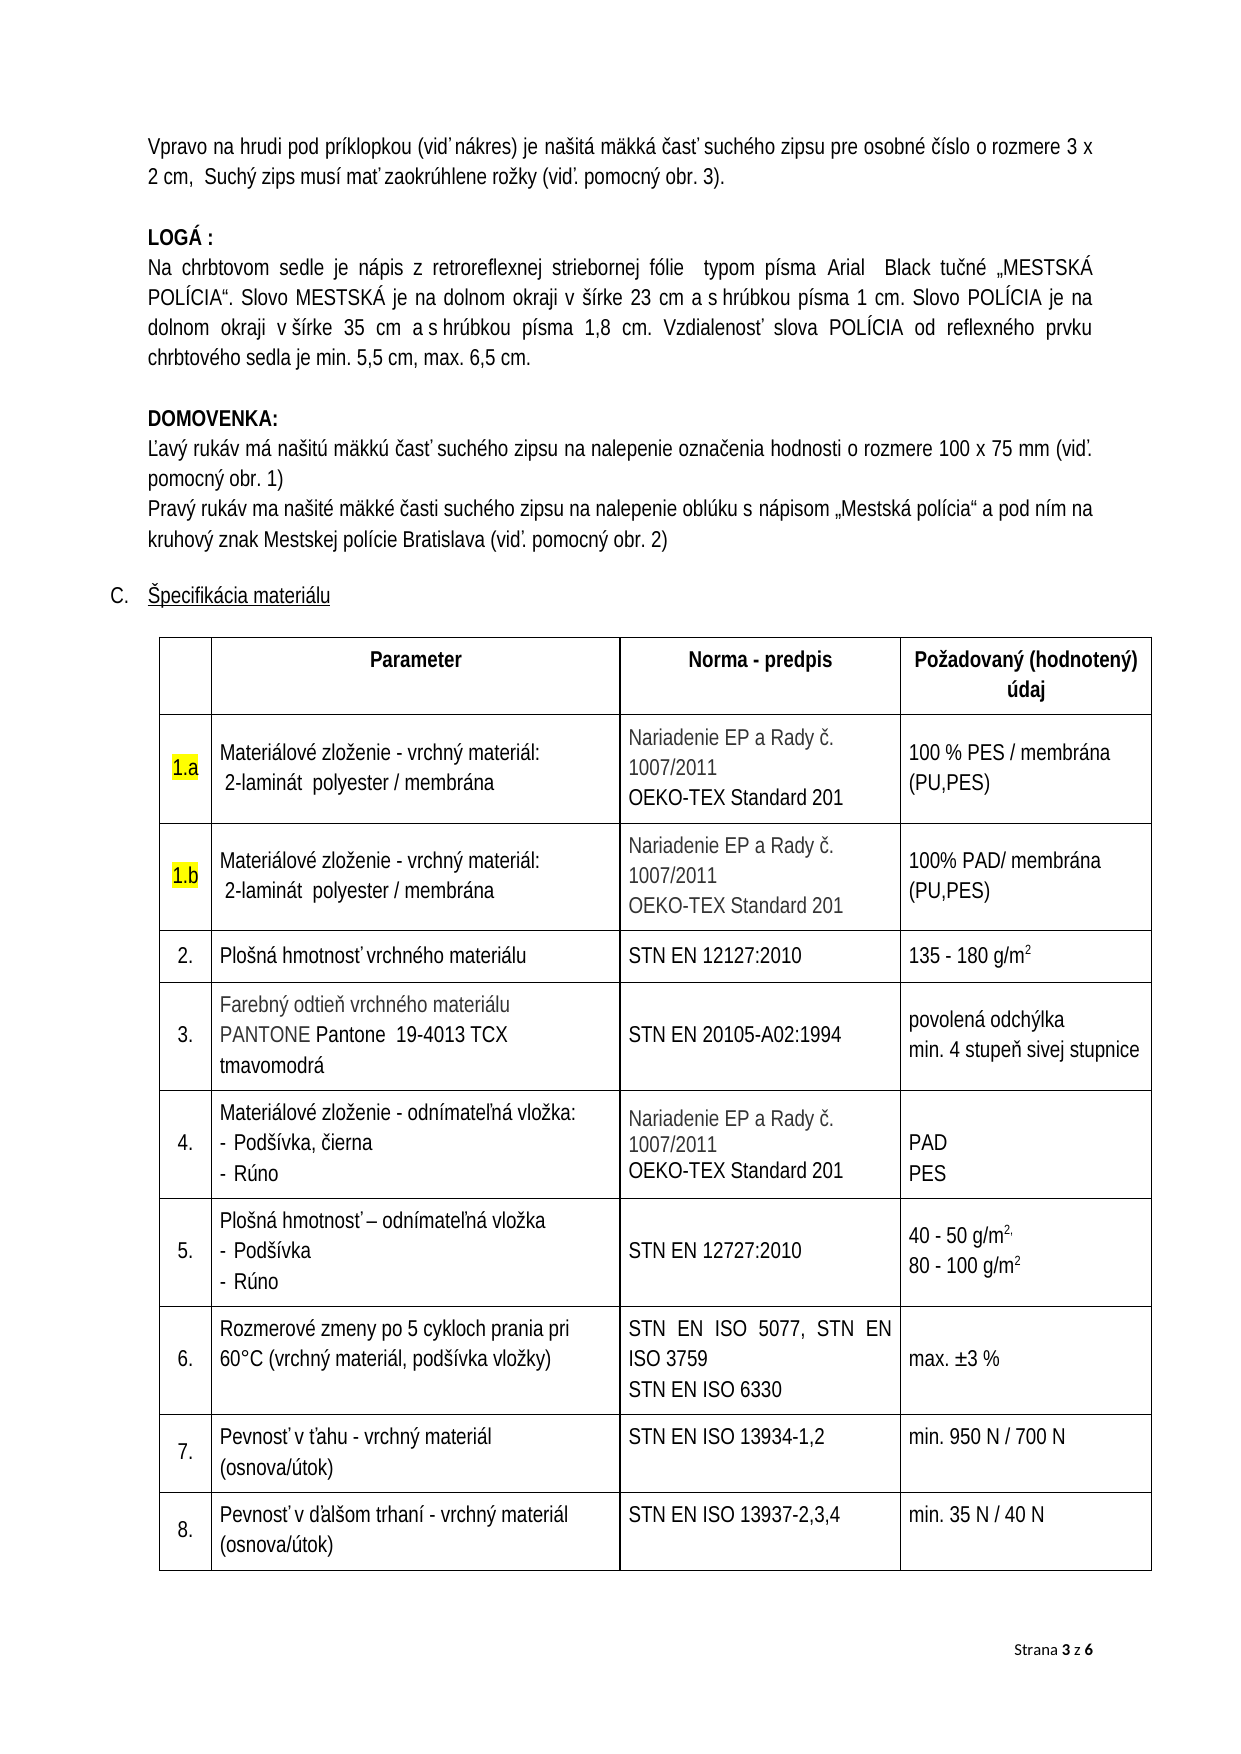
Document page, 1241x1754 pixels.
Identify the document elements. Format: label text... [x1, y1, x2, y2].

table_cell Materiálové zloženie - odnímateľná vložka: Podšívka, čierna Rúno [212, 1091, 619, 1198]
table_cell Pevnosť v ďalšom trhaní - vrchný materiál (osnova/útok) [212, 1493, 619, 1569]
table_cell 1.a [160, 715, 211, 822]
table_cell 100 % PES / membrána (PU,PES) [901, 715, 1151, 822]
table_cell 40 - 50 g/m2, 80 - 100 g/m2 [901, 1199, 1151, 1306]
table_header Požadovaný (hodnotený) údaj [901, 638, 1151, 714]
text Ľavý rukáv má našitú mäkkú časť suchého zipsu na nalepenie označenia hodnosti o rozmere 100 x 75 mm (viď. pomocný obr. 1) [148, 435, 1093, 492]
table_cell Nariadenie EP a Rady č. 1007/2011 OEKO-TEX Standard 201 [621, 824, 900, 930]
table_cell 5. [160, 1199, 211, 1306]
table_cell min. 950 N / 700 N [901, 1415, 1151, 1492]
table_cell 6. [160, 1307, 211, 1414]
table_cell STN EN ISO 13937-2,3,4 [621, 1493, 900, 1569]
table_cell 3. [160, 983, 211, 1090]
table_cell Materiálové zloženie - vrchný materiál: 2-laminát polyester / membrána [212, 715, 619, 822]
table_cell 100% PAD/ membrána (PU,PES) [901, 824, 1151, 930]
table_cell STN EN ISO 5077, STN EN ISO 3759 STN EN ISO 6330 [621, 1307, 900, 1414]
table_cell max. ±3 % [901, 1307, 1151, 1414]
table_header [160, 638, 211, 714]
table_cell STN EN ISO 13934-1,2 [621, 1415, 900, 1492]
table_cell STN EN 20105-A02:1994 [621, 983, 900, 1090]
text Na chrbtovom sedle je nápis z retroreflexnej striebornej fólie typom písma Arial Black tučné „Mestská polícia“. Slovo Mestská je na dolnom okraji v šírke 23 cm a s hrúbkou písma 1 cm. Slovo POLÍCIA je na dolnom okraji v šírke 35 cm a s hrúbkou písma 1,8 cm. Vzdialenosť slova POLÍCIA od reflexného prvku chrbtového sedla je min. 5,5 cm, max. 6,5 cm. [148, 254, 1093, 371]
table_cell Plošná hmotnosť vrchného materiálu [212, 931, 619, 982]
list Špecifikácia materiálu [110, 582, 1093, 608]
table_cell povolená odchýlka min. 4 stupeň sivej stupnice [901, 983, 1151, 1090]
table_cell Nariadenie EP a Rady č. 1007/2011 OEKO-TEX Standard 201 [621, 715, 900, 822]
table_cell Plošná hmotnosť – odnímateľná vložka Podšívka Rúno [212, 1199, 619, 1306]
text DOMOVENKA: [148, 405, 1093, 431]
table_cell Rozmerové zmeny po 5 cykloch prania pri 60°C (vrchný materiál, podšívka vložky) [212, 1307, 619, 1414]
text Pravý rukáv ma našité mäkké časti suchého zipsu na nalepenie oblúku s nápisom „Mestská polícia“ a pod ním na kruhový znak Mestskej polície Bratislava (viď. pomocný obr. 2) [148, 495, 1093, 552]
table_cell STN EN 12727:2010 [621, 1199, 900, 1306]
table_cell 1.b [160, 824, 211, 930]
table_cell PAD PES [901, 1091, 1151, 1198]
table_header Norma - predpis [621, 638, 900, 714]
table_cell Pevnosť v ťahu - vrchný materiál (osnova/útok) [212, 1415, 619, 1492]
table_cell 7. [160, 1415, 211, 1492]
table_cell Farebný odtieň vrchného materiálu PANTONE Pantone 19-4013 TCX tmavomodrá [212, 983, 619, 1090]
text Vpravo na hrudi pod príklopkou (viď nákres) je našitá mäkká časť suchého zipsu pre osobné číslo o rozmere 3 x 2 cm, Suchý zips musí mať zaokrúhlene rožky (viď. pomocný obr. 3). [148, 133, 1093, 189]
table_cell 135 - 180 g/m2 [901, 931, 1151, 982]
table_cell 8. [160, 1493, 211, 1569]
table_cell 4. [160, 1091, 211, 1198]
table_cell 2. [160, 931, 211, 982]
table_cell min. 35 N / 40 N [901, 1493, 1151, 1569]
text LOGÁ : [148, 223, 1093, 250]
table_cell Materiálové zloženie - vrchný materiál: 2-laminát polyester / membrána [212, 824, 619, 930]
table_cell Nariadenie EP a Rady č. 1007/2011 OEKO-TEX Standard 201 [621, 1091, 900, 1198]
table_header Parameter [212, 638, 619, 714]
table_cell STN EN 12127:2010 [621, 931, 900, 982]
